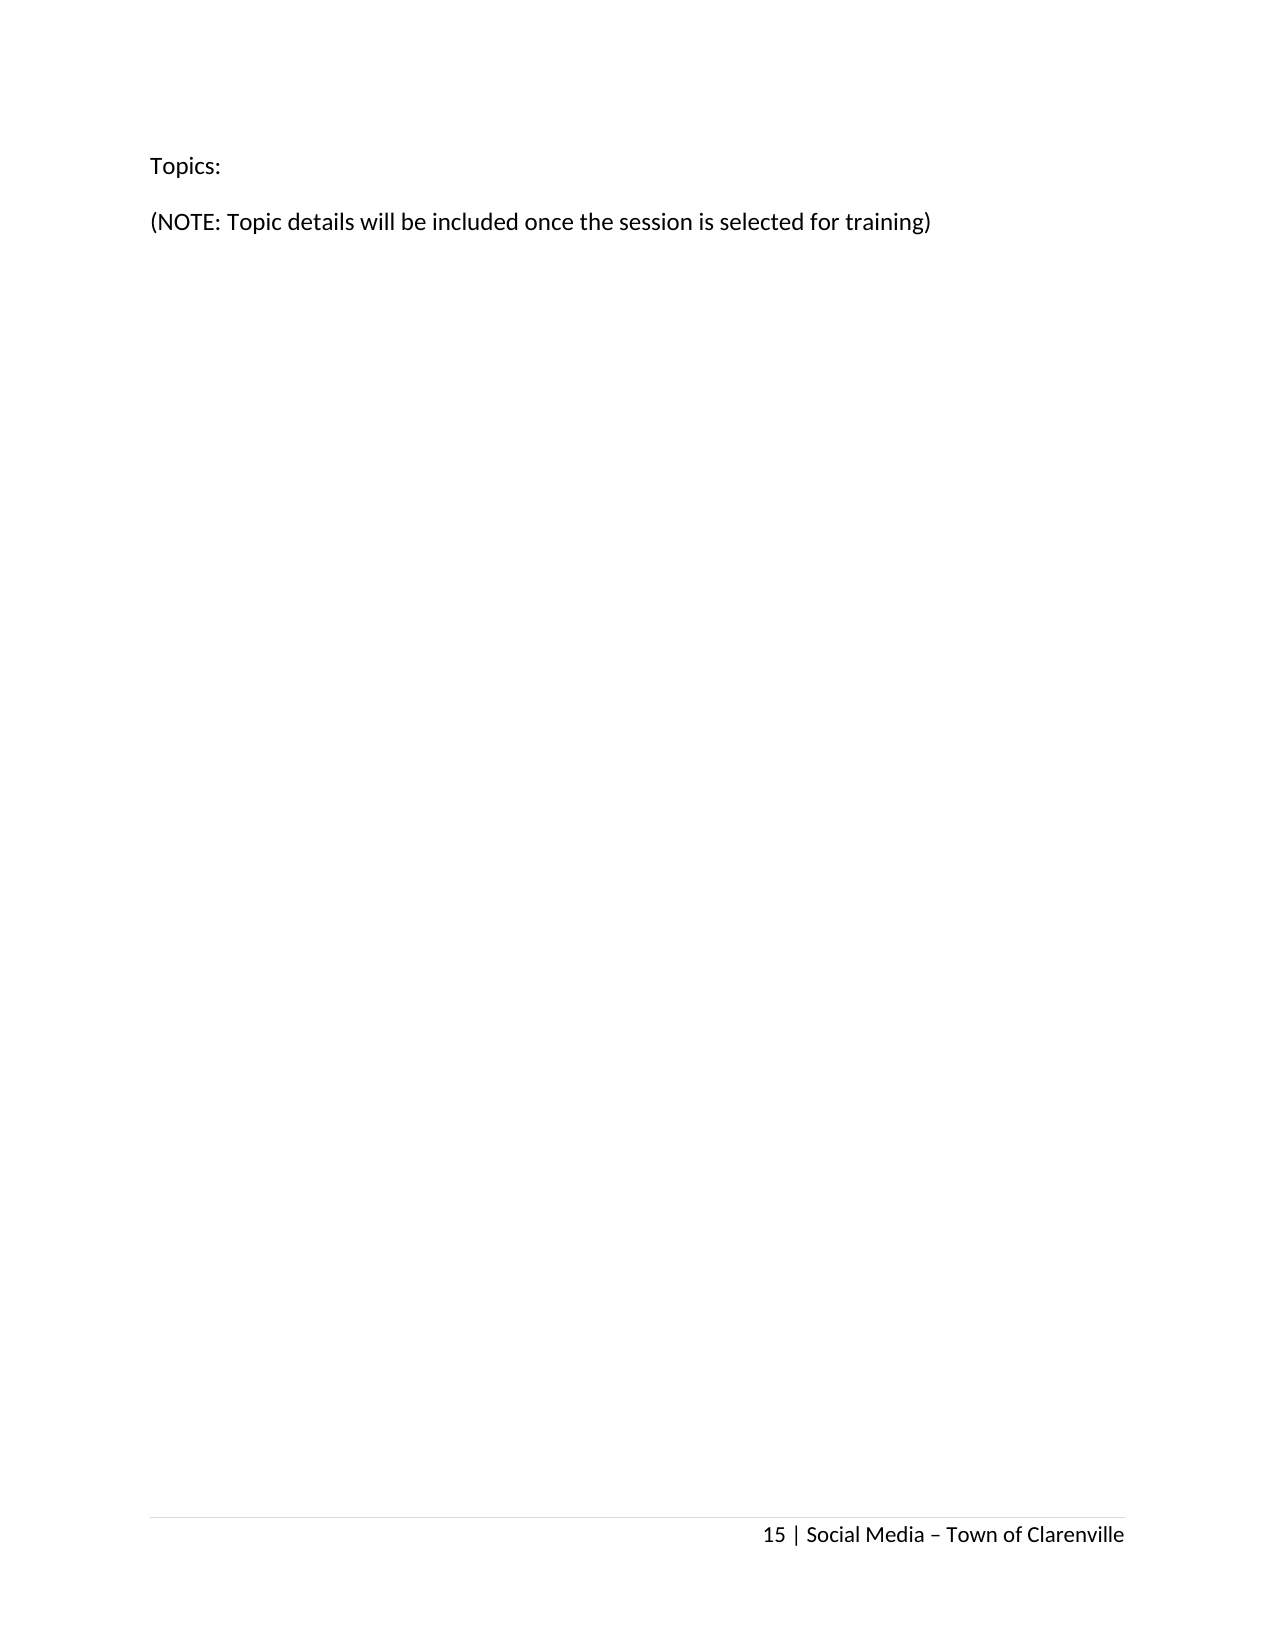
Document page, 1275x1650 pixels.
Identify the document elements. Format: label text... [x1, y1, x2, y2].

text Topics: [150, 150, 1125, 181]
text (NOTE: Topic details will be included once the session is selected for training) [150, 206, 1125, 236]
